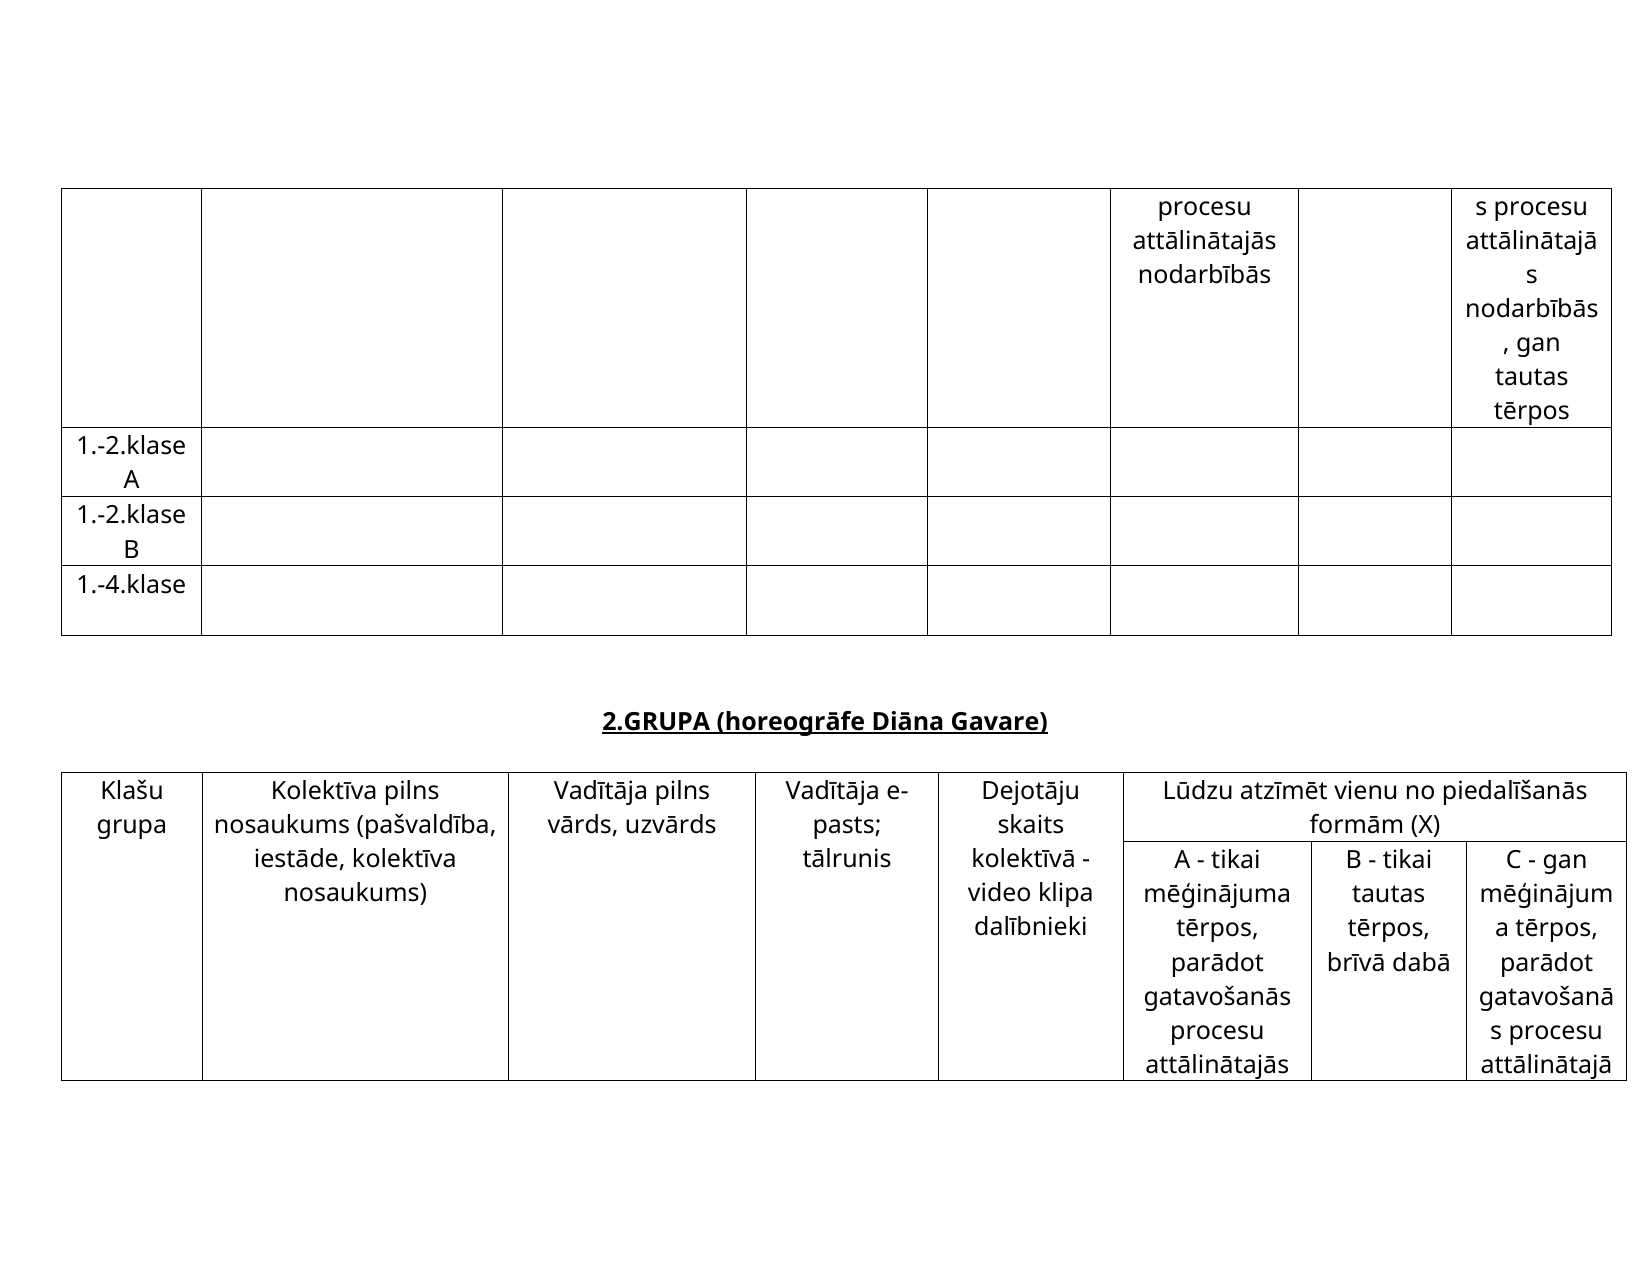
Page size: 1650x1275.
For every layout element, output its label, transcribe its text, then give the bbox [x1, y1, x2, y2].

table_cell 1.-2.klase A [62, 428, 201, 496]
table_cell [1111, 189, 1298, 427]
table_cell [1111, 566, 1298, 634]
table_cell [202, 428, 502, 496]
table_header Klašu grupa [62, 773, 202, 1080]
table_header Vadītāja pilns vārds, uzvārds [509, 773, 755, 1080]
table_cell [503, 497, 746, 565]
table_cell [1312, 842, 1466, 1080]
table_cell [503, 428, 746, 496]
table_cell [1299, 428, 1451, 496]
table_header Dejotāju skaits kolektīvā - video klipa dalībnieki [939, 773, 1123, 1080]
table_cell 1.-2.klase B [62, 497, 201, 565]
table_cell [1299, 189, 1451, 427]
table_cell [928, 428, 1110, 496]
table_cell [1124, 842, 1311, 1080]
table_cell [747, 497, 927, 565]
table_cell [1452, 189, 1611, 427]
table_cell [928, 497, 1110, 565]
table_cell [747, 428, 927, 496]
table_cell [747, 566, 927, 634]
table_cell [1452, 497, 1611, 565]
table_cell [503, 566, 746, 634]
table_cell [928, 566, 1110, 634]
table_cell 1.-4.klase [62, 566, 201, 634]
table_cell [1467, 842, 1626, 1080]
table_cell [1452, 566, 1611, 634]
table_cell [1111, 497, 1298, 565]
table_cell [1299, 566, 1451, 634]
table_cell [1299, 497, 1451, 565]
table_cell [1452, 428, 1611, 496]
table_header Vadītāja e-pasts; tālrunis [756, 773, 938, 1080]
text 2.GRUPA (horeogrāfe Diāna Gavare) [150, 704, 1500, 738]
table_cell [202, 566, 502, 634]
table_cell [1111, 428, 1298, 496]
table_header Kolektīva pilns nosaukums (pašvaldība, iestāde, kolektīva nosaukums) [203, 773, 508, 1080]
table_cell [202, 497, 502, 565]
table_header Lūdzu atzīmēt vienu no piedalīšanās formām (X) [1124, 773, 1626, 841]
